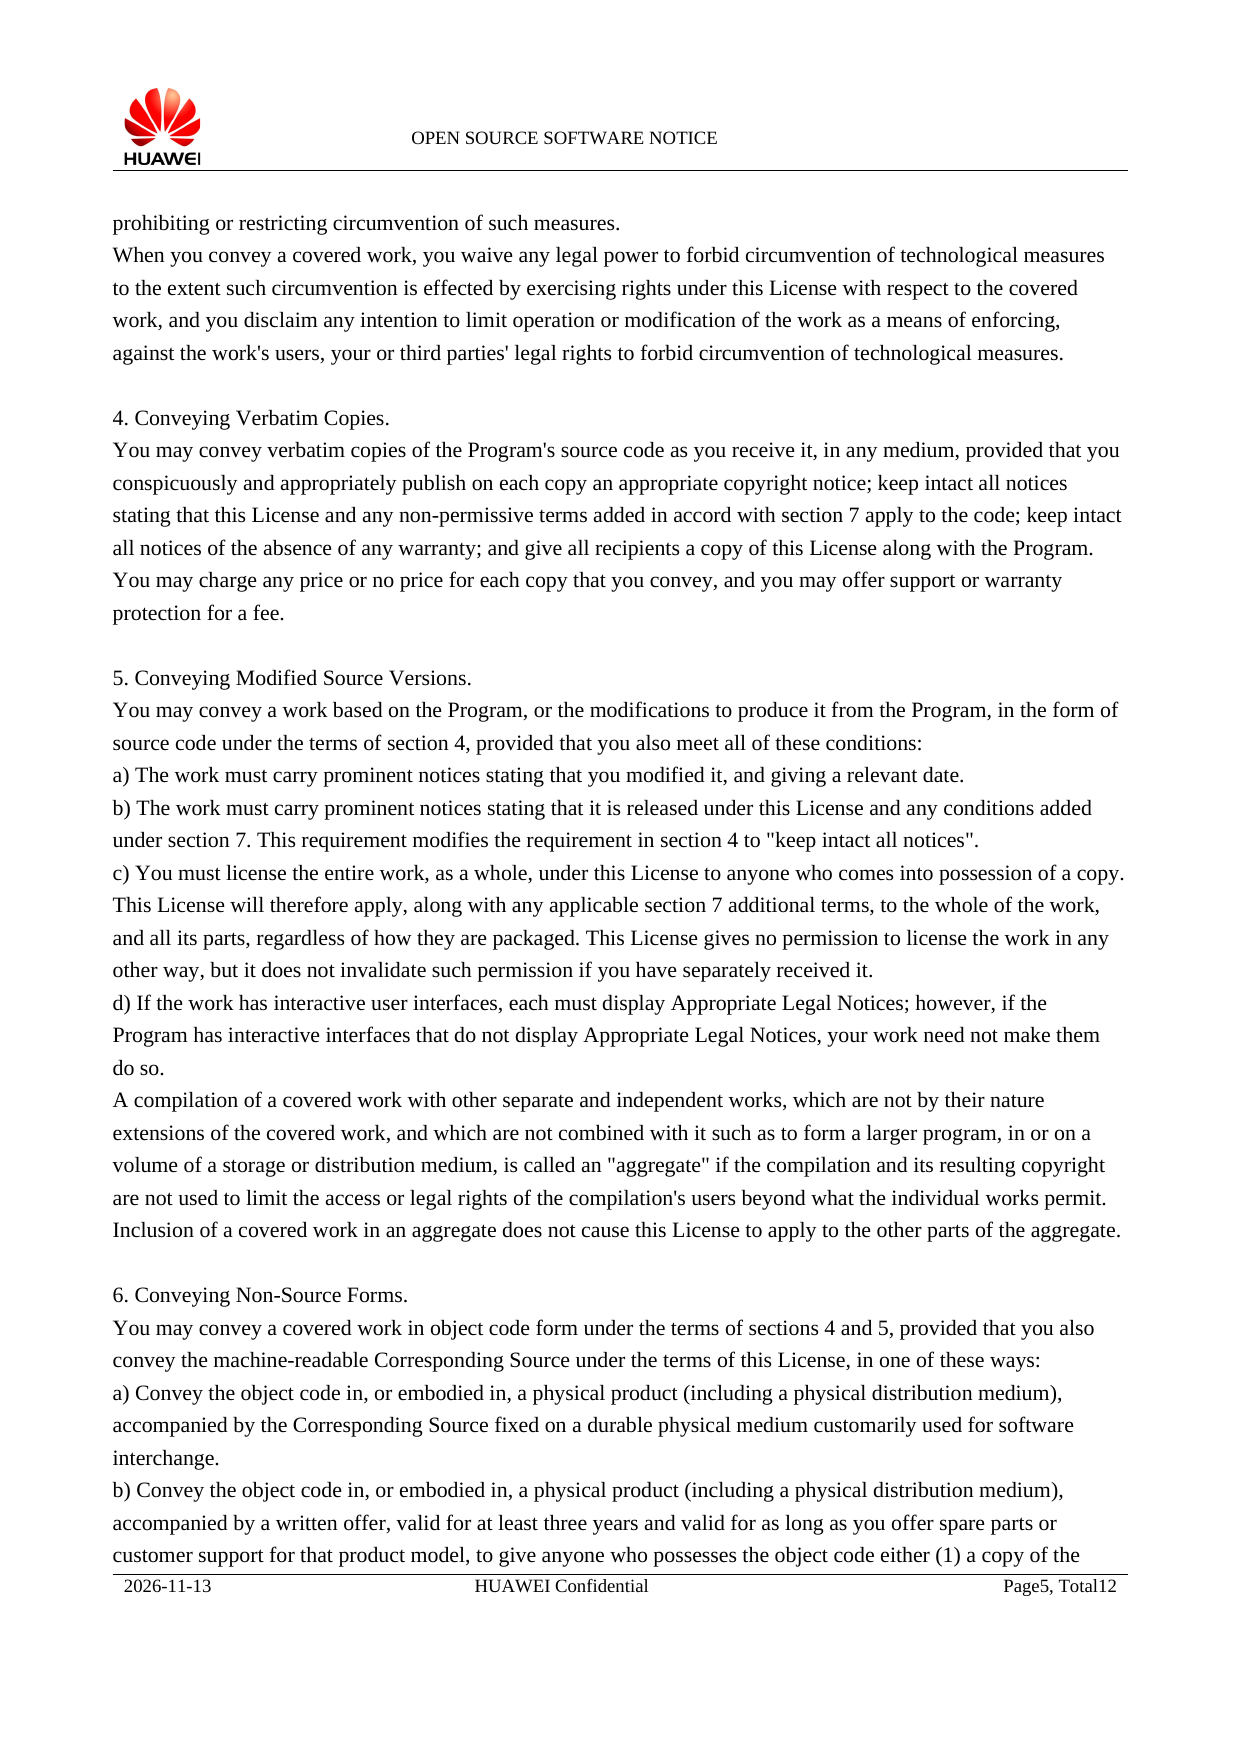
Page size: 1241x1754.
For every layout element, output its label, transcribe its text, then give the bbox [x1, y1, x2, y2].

picture [124, 88, 201, 165]
